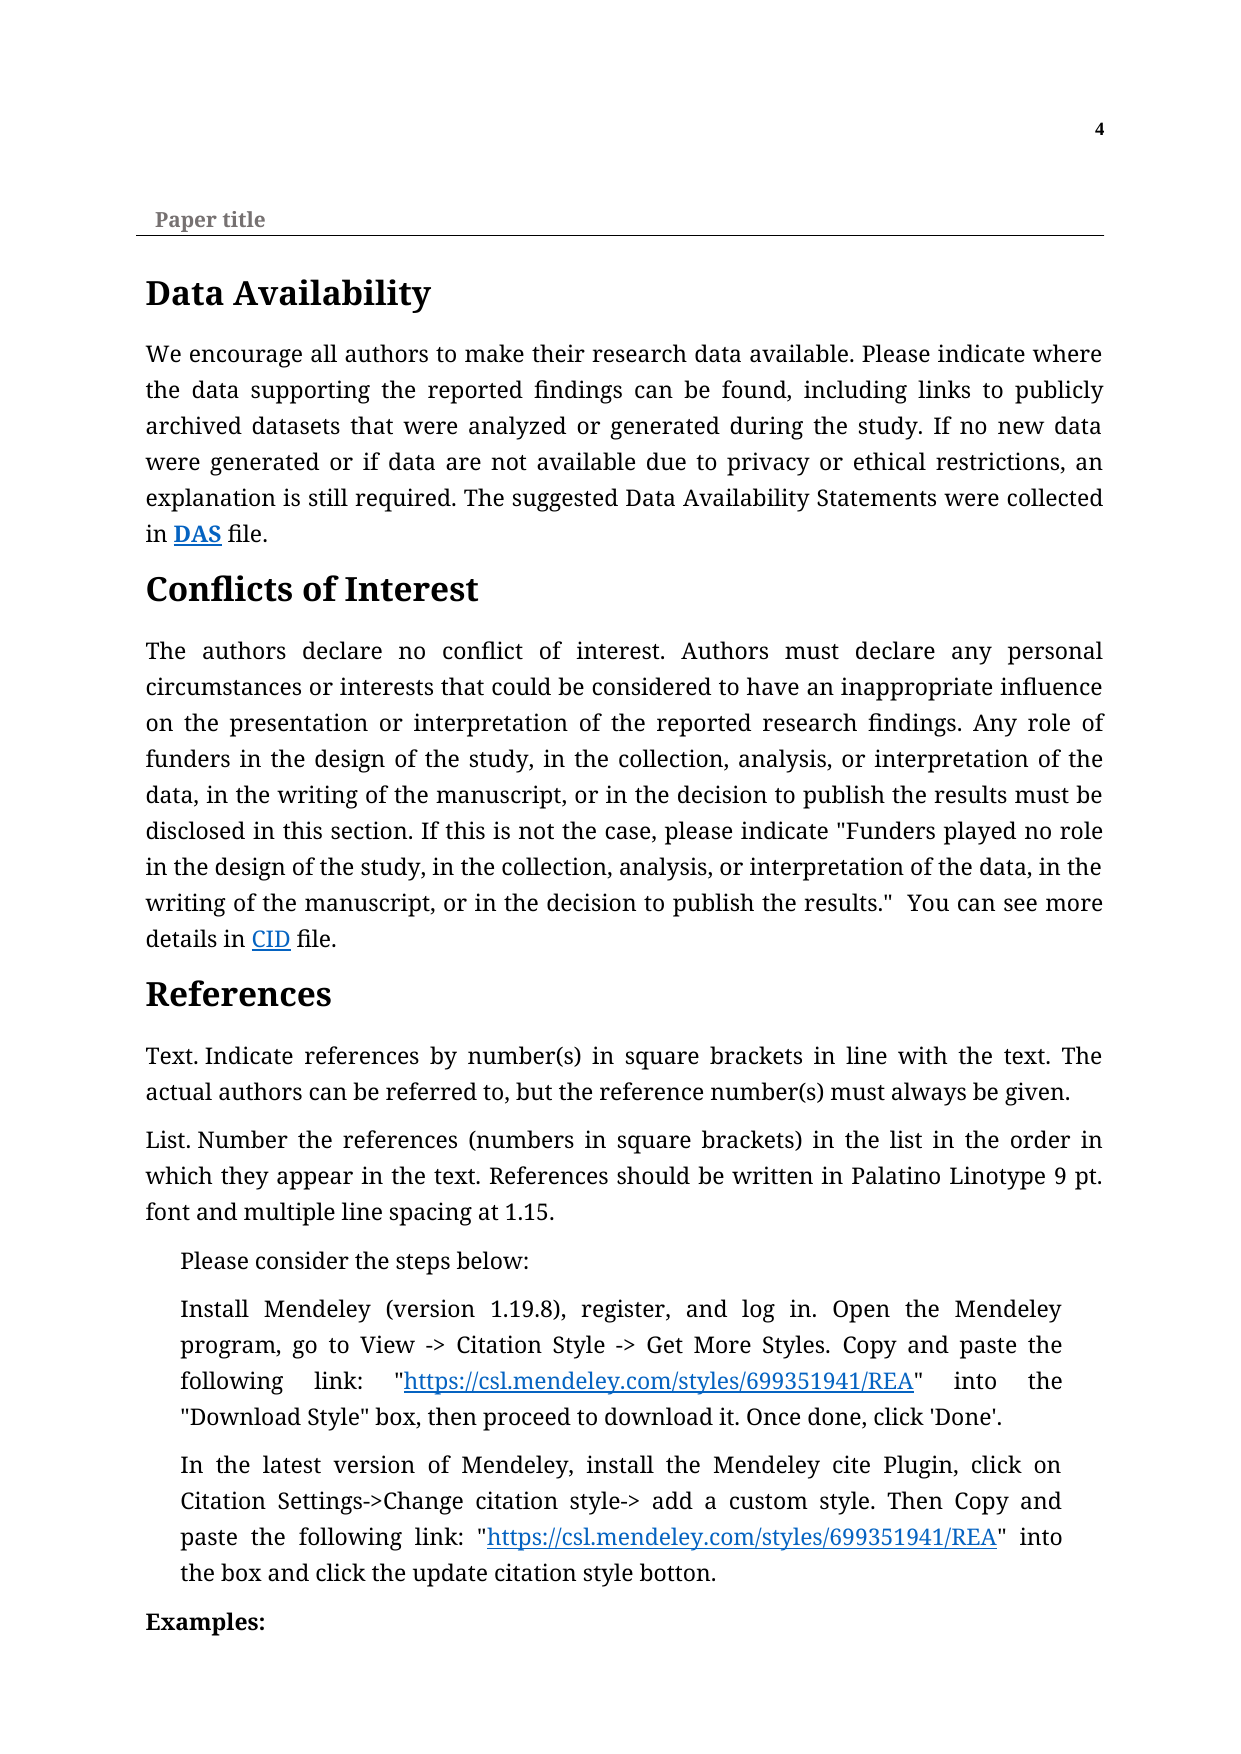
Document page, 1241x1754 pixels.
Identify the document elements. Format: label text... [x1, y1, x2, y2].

text Please consider the steps below: [180, 1244, 1063, 1276]
text The authors declare no conflict of interest. Authors must declare any personal circumstances or interests that could be considered to have an inappropriate influence on the presentation or interpretation of the reported research findings. Any role of funders in the design of the study, in the collection, analysis, or interpretation of the data, in the writing of the manuscript, or in the decision to publish the results must be disclosed in this section. If this is not the case, please indicate "Funders played no role in the design of the study, in the collection, analysis, or interpretation of the data, in the writing of the manuscript, or in the decision to publish the results." You can see more details in CID file. [145, 635, 1104, 954]
text List. Number the references (numbers in square brackets) in the list in the order in which they appear in the text. References should be written in Palatino Linotype 9 pt. font and multiple line spacing at 1.15. [145, 1124, 1104, 1227]
text Install Mendeley (version 1.19.8), register, and log in. Open the Mendeley program, go to View -> Citation Style -> Get More Styles. Copy and paste the following link: "https://csl.mendeley.com/styles/699351941/REA" into the "Download Style" box, then proceed to download it. Once done, click 'Done'. [180, 1293, 1063, 1432]
text Text. Indicate references by number(s) in square brackets in line with the text. The actual authors can be referred to, but the reference number(s) must always be given. [145, 1040, 1104, 1107]
text In the latest version of Mendeley, install the Mendeley cite Plugin, click on Citation Settings->Change citation style-> add a custom style. Then Copy and paste the following link: "https://csl.mendeley.com/styles/699351941/REA" into the box and click the update citation style botton. [180, 1449, 1063, 1588]
subtitle Conflicts of Interest [145, 566, 1163, 612]
subtitle References [145, 971, 1163, 1016]
subtitle Data Availability [145, 269, 1163, 315]
text We encourage all authors to make their research data available. Please indicate where the data supporting the reported findings can be found, including links to publicly archived datasets that were analyzed or generated during the study. If no new data were generated or if data are not available due to privacy or ethical restrictions, an explanation is still required. The suggested Data Availability Statements were collected in DAS file. [145, 338, 1104, 549]
text Examples: [145, 1606, 1104, 1637]
